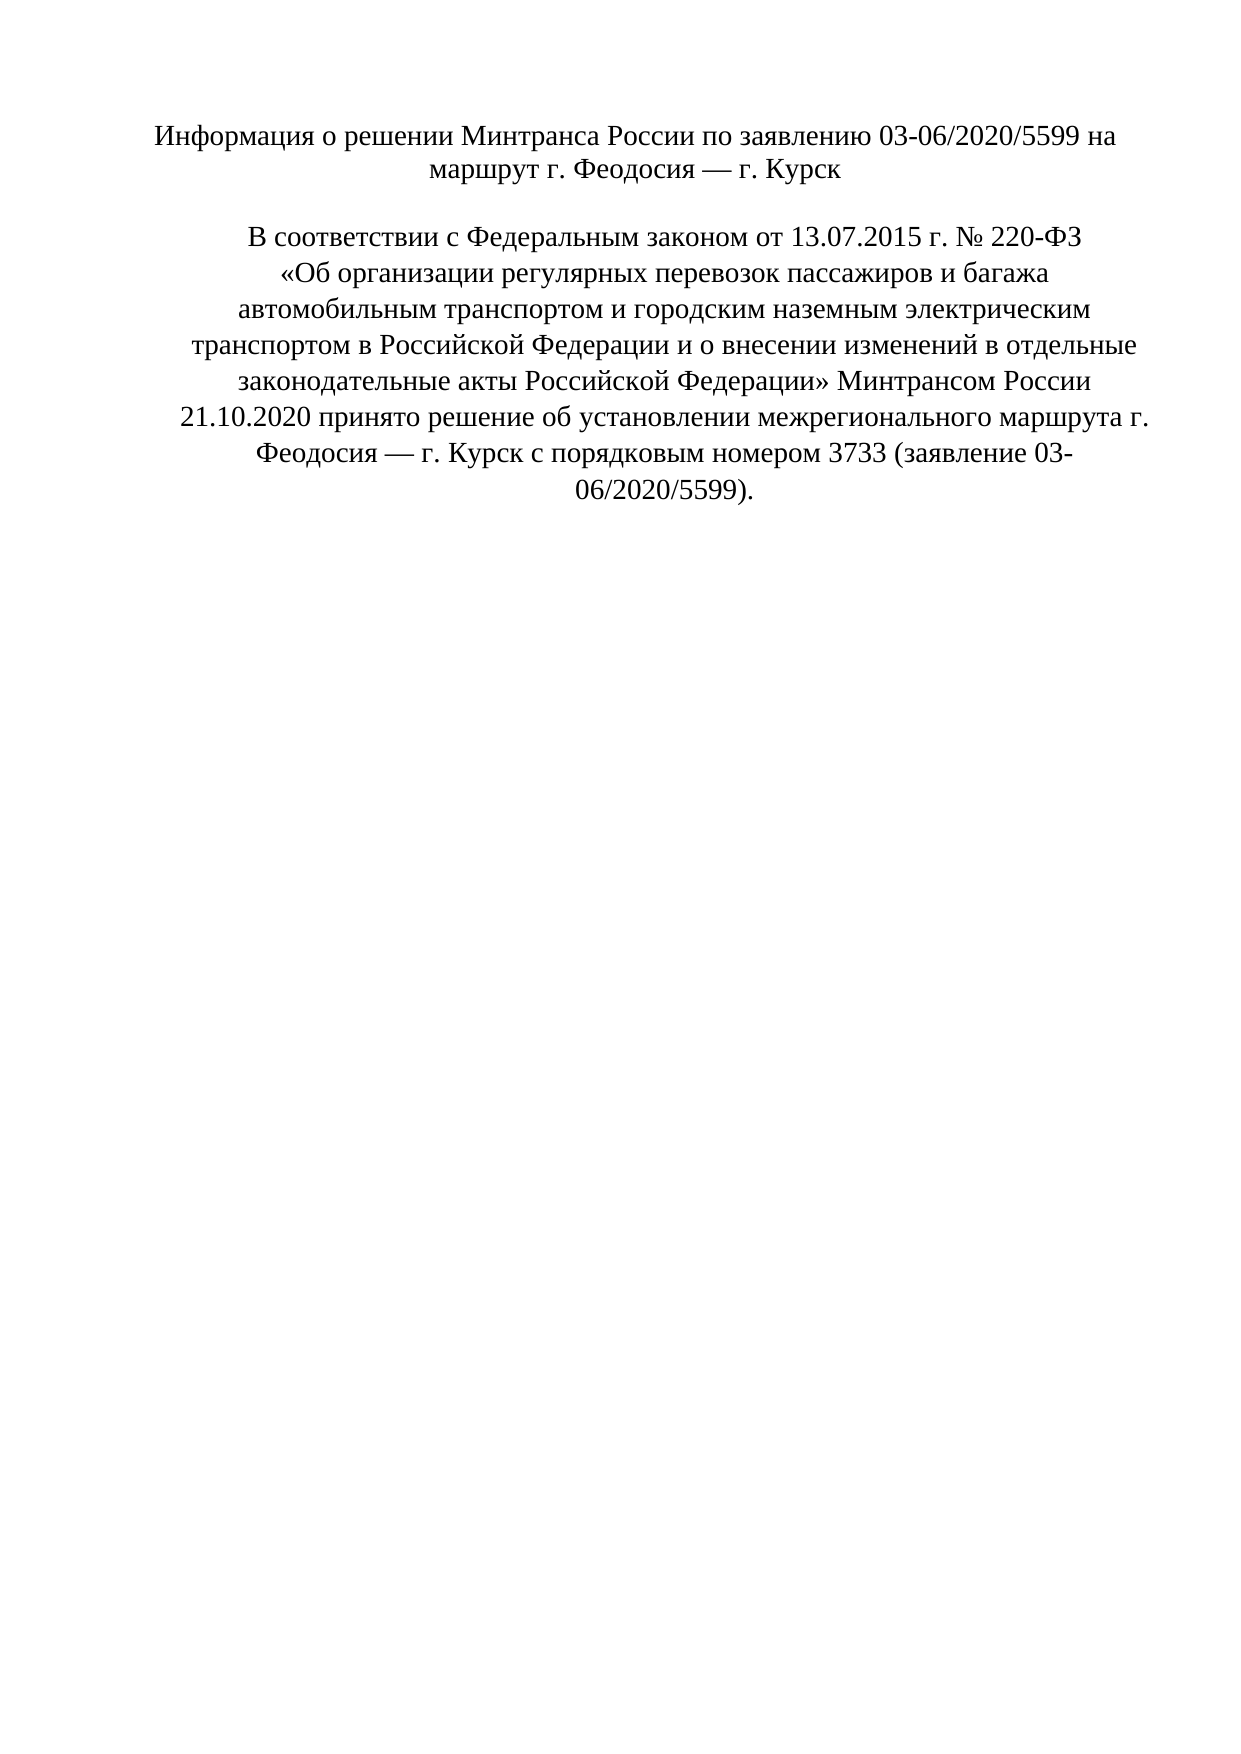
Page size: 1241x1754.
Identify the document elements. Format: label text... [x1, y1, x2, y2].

text Информация о решении Минтранса России по заявлению 03-06/2020/5599 на маршрут г. Феодосия — г. Курск [118, 118, 1152, 185]
text В соответствии с Федеральным законом от 13.07.2015 г. № 220-ФЗ «Об организации регулярных перевозок пассажиров и багажа автомобильным транспортом и городским наземным электрическим транспортом в Российской Федерации и о внесении изменений в отдельные законодательные акты Российской Федерации» Минтрансом России 21.10.2020 принято решение об установлении межрегионального маршрута г. Феодосия — г. Курск с порядковым номером 3733 (заявление 03-06/2020/5599). [177, 219, 1152, 505]
